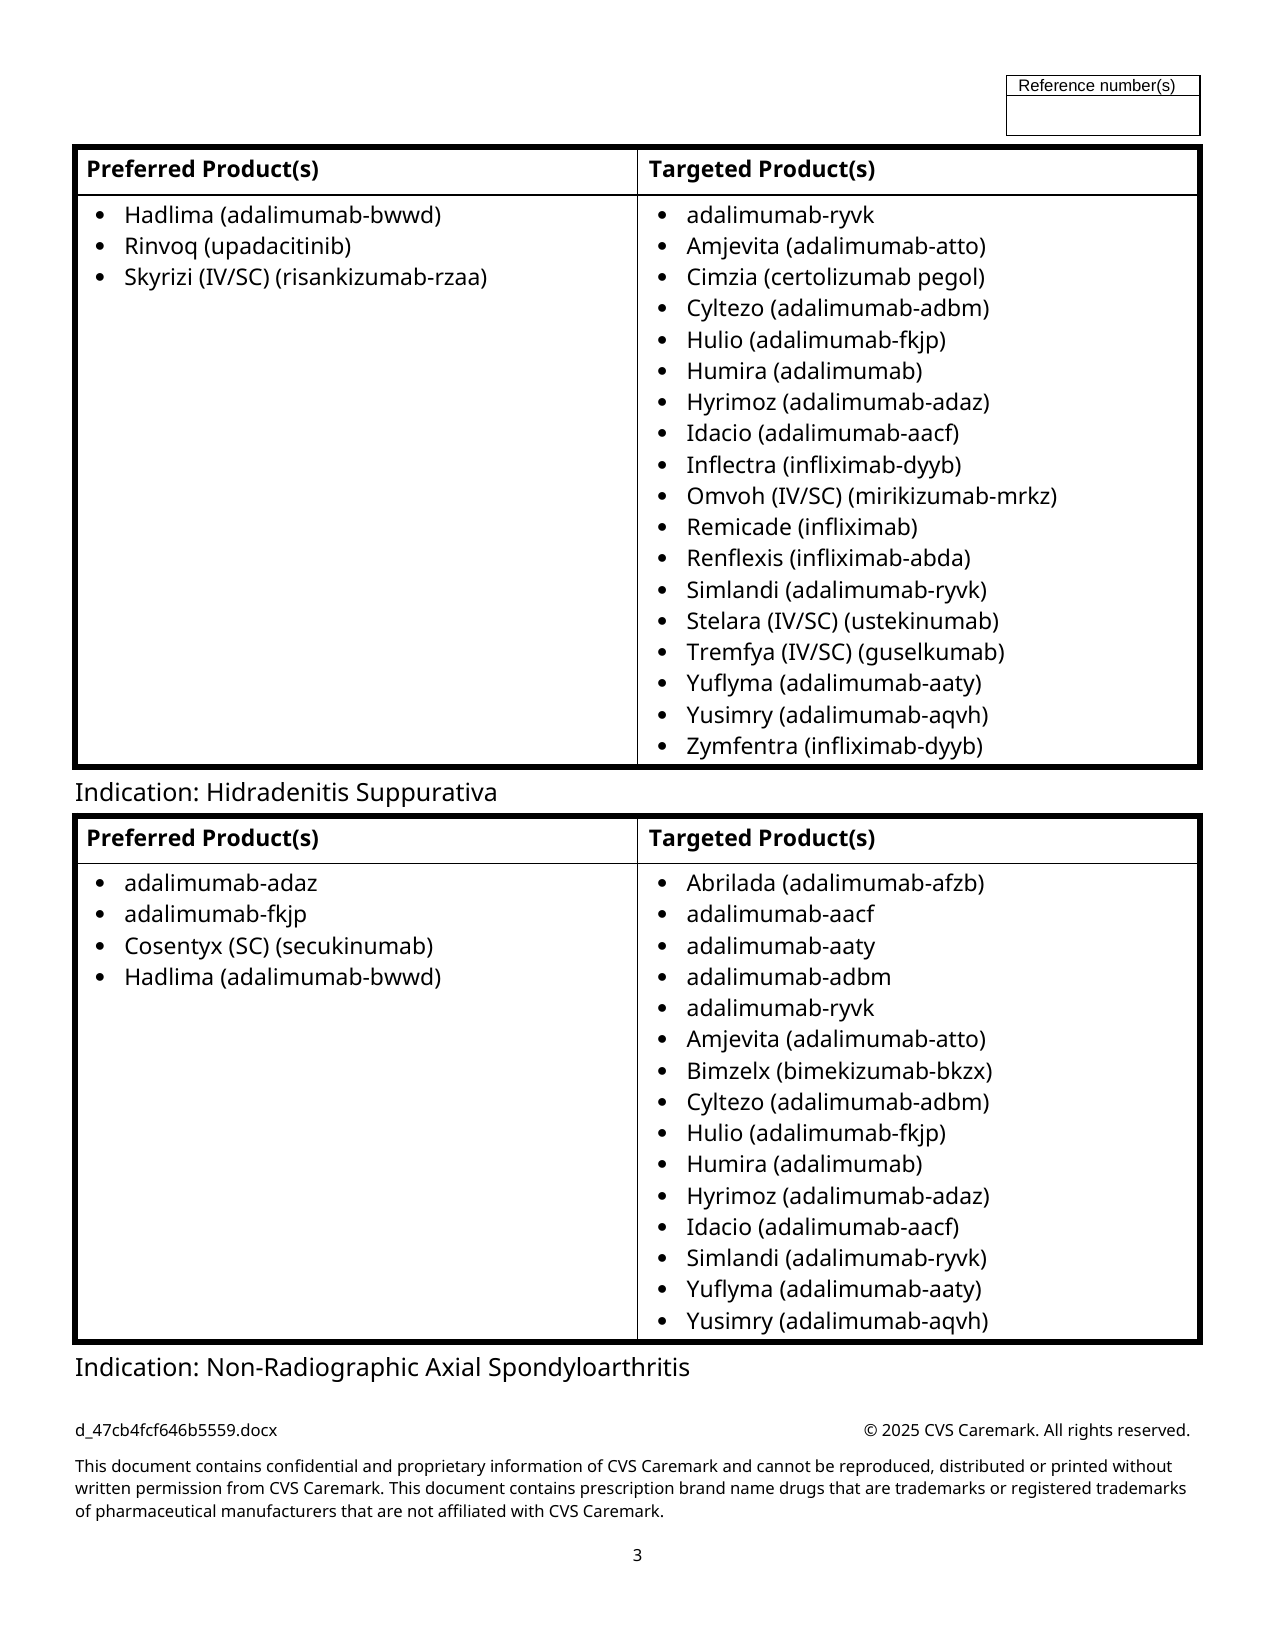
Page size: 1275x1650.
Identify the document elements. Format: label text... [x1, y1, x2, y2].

subtitle Indication: Hidradenitis Suppurativa [75, 774, 1200, 808]
table_header Preferred Product(s) [78, 150, 637, 194]
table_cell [638, 196, 1197, 764]
table_cell adalimumab-adaz adalimumab-fkjp Cosentyx (SC) (secukinumab) Hadlima (adalimumab-bwwd) [78, 864, 637, 1339]
table_cell Abrilada (adalimumab-afzb) adalimumab-aacf adalimumab-aaty adalimumab-adbm adalimumab-ryvk Amjevita (adalimumab-atto) Bimzelx (bimekizumab-bkzx) Cyltezo (adalimumab-adbm) Hulio (adalimumab-fkjp) Humira (adalimumab) Hyrimoz (adalimumab-adaz) Idacio (adalimumab-aacf) Simlandi (adalimumab-ryvk) Yuflyma (adalimumab-aaty) Yusimry (adalimumab-aqvh) [638, 864, 1197, 1339]
table_header Targeted Product(s) [638, 819, 1197, 862]
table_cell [78, 196, 637, 764]
subtitle Indication: Non-Radiographic Axial Spondyloarthritis [75, 1349, 1200, 1383]
table_header Preferred Product(s) [78, 819, 637, 862]
table_header Targeted Product(s) [638, 150, 1197, 194]
